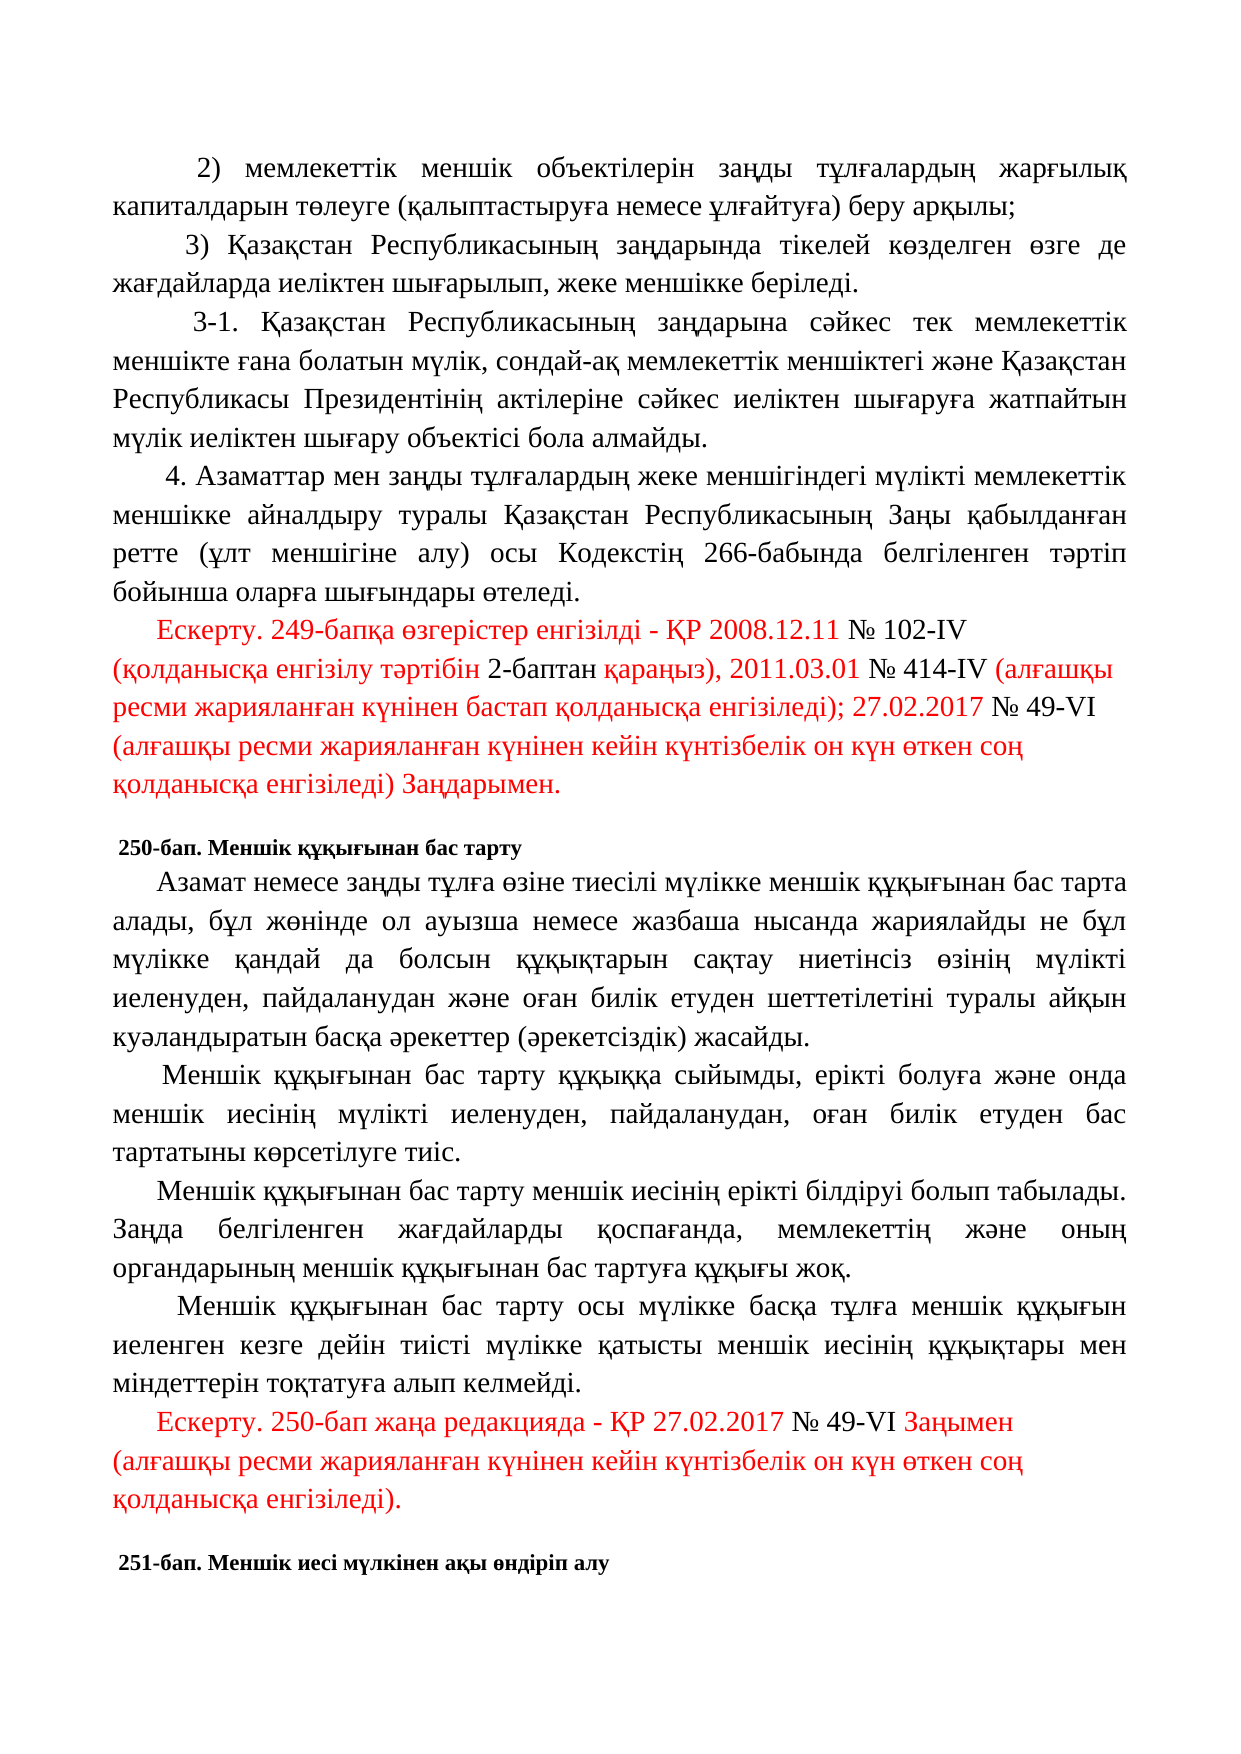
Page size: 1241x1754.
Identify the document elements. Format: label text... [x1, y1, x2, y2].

text 251-бап. Меншiк иесi мүлкiнен ақы өндiрiп алу [112, 1549, 1128, 1575]
text Азамат немесе заңды тұлға өзiне тиесiлi мүлiкке меншiк құқығынан бас тарта алады, бұл жөнiнде ол ауызша немесе жазбаша нысанда жариялайды не бұл мүлікке қандай да болсын құқықтарын сақтау ниетінсіз өзінің мүлікті иеленуден, пайдаланудан және оған билік етуден шеттетілетіні туралы айқын куәландыратын басқа әрекеттер (әрекетсіздік) жасайды. [112, 864, 1128, 1052]
text 2) мемлекеттік меншік объектілерін заңды тұлғалардың жарғылық капиталдарын төлеуге (қалыптастыруға немесе ұлғайтуға) беру арқылы; [112, 150, 1128, 222]
text Меншiк құқығынан бас тарту осы мүлiкке басқа тұлға меншiк құқығын иеленген кезге дейiн тиiстi мүлiкке қатысты меншiк иесiнiң құқықтары мен мiндеттерiн тоқтатуға алып келмейді. [112, 1288, 1128, 1399]
text 250-бап. Меншiк құқығынан бас тарту [112, 834, 1128, 861]
text Меншiк құқығынан бас тарту құқыққа сыйымды, ерікті болуға және онда меншік иесінің мүлікті иеленуден, пайдаланудан, оған билік етуден бас тартатыны көрсетілуге тиіс. [112, 1057, 1128, 1168]
text Ескерту. 250-бап жаңа редакцияда - ҚР 27.02.2017 № 49-VI Заңымен (алғашқы ресми жарияланған күнінен кейін күнтізбелік он күн өткен соң қолданысқа енгізіледі). [112, 1404, 1128, 1545]
text Ескерту. 249-бапқа өзгерістер енгізілді - ҚР 2008.12.11 № 102-IV (қолданысқа енгізілу тәртібін 2-баптан қараңыз), 2011.03.01 № 414-IV (алғашқы ресми жарияланған күнінен бастап қолданысқа енгізіледі); 27.02.2017 № 49-VI (алғашқы ресми жарияланған күнінен кейін күнтізбелік он күн өткен соң қолданысқа енгізіледі) Заңдарымен. [112, 612, 1128, 830]
text 3) Қазақстан Республикасының заңдарында тікелей көзделген өзге де жағдайларда иеліктен шығарылып, жеке меншікке беріледі. [112, 227, 1128, 299]
text Меншiк құқығынан бас тарту меншік иесінің ерікті білдіруі болып табылады. Заңда белгіленген жағдайларды қоспағанда, мемлекеттің және оның органдарының меншік құқығынан бас тартуға құқығы жоқ. [112, 1173, 1128, 1283]
text 3-1. Қазақстан Республикасының заңдарына сәйкес тек мемлекеттік меншікте ғана болатын мүлік, сондай-ақ мемлекеттік меншіктегі және Қазақстан Республикасы Президентінің актілеріне сәйкес иеліктен шығаруға жатпайтын мүлік иеліктен шығару объектісі бола алмайды. [112, 304, 1128, 453]
text 4. Азаматтар мен заңды тұлғалардың жеке меншiгiндегi мүлiктi мемлекеттiк меншiкке айналдыру туралы Қазақстан Республикасының Заңы қабылданған ретте (ұлт меншiгiне алу) осы Кодекстiң 266-бабында белгiленген тәртiп бойынша оларға шығындары өтеледi. [112, 458, 1128, 607]
